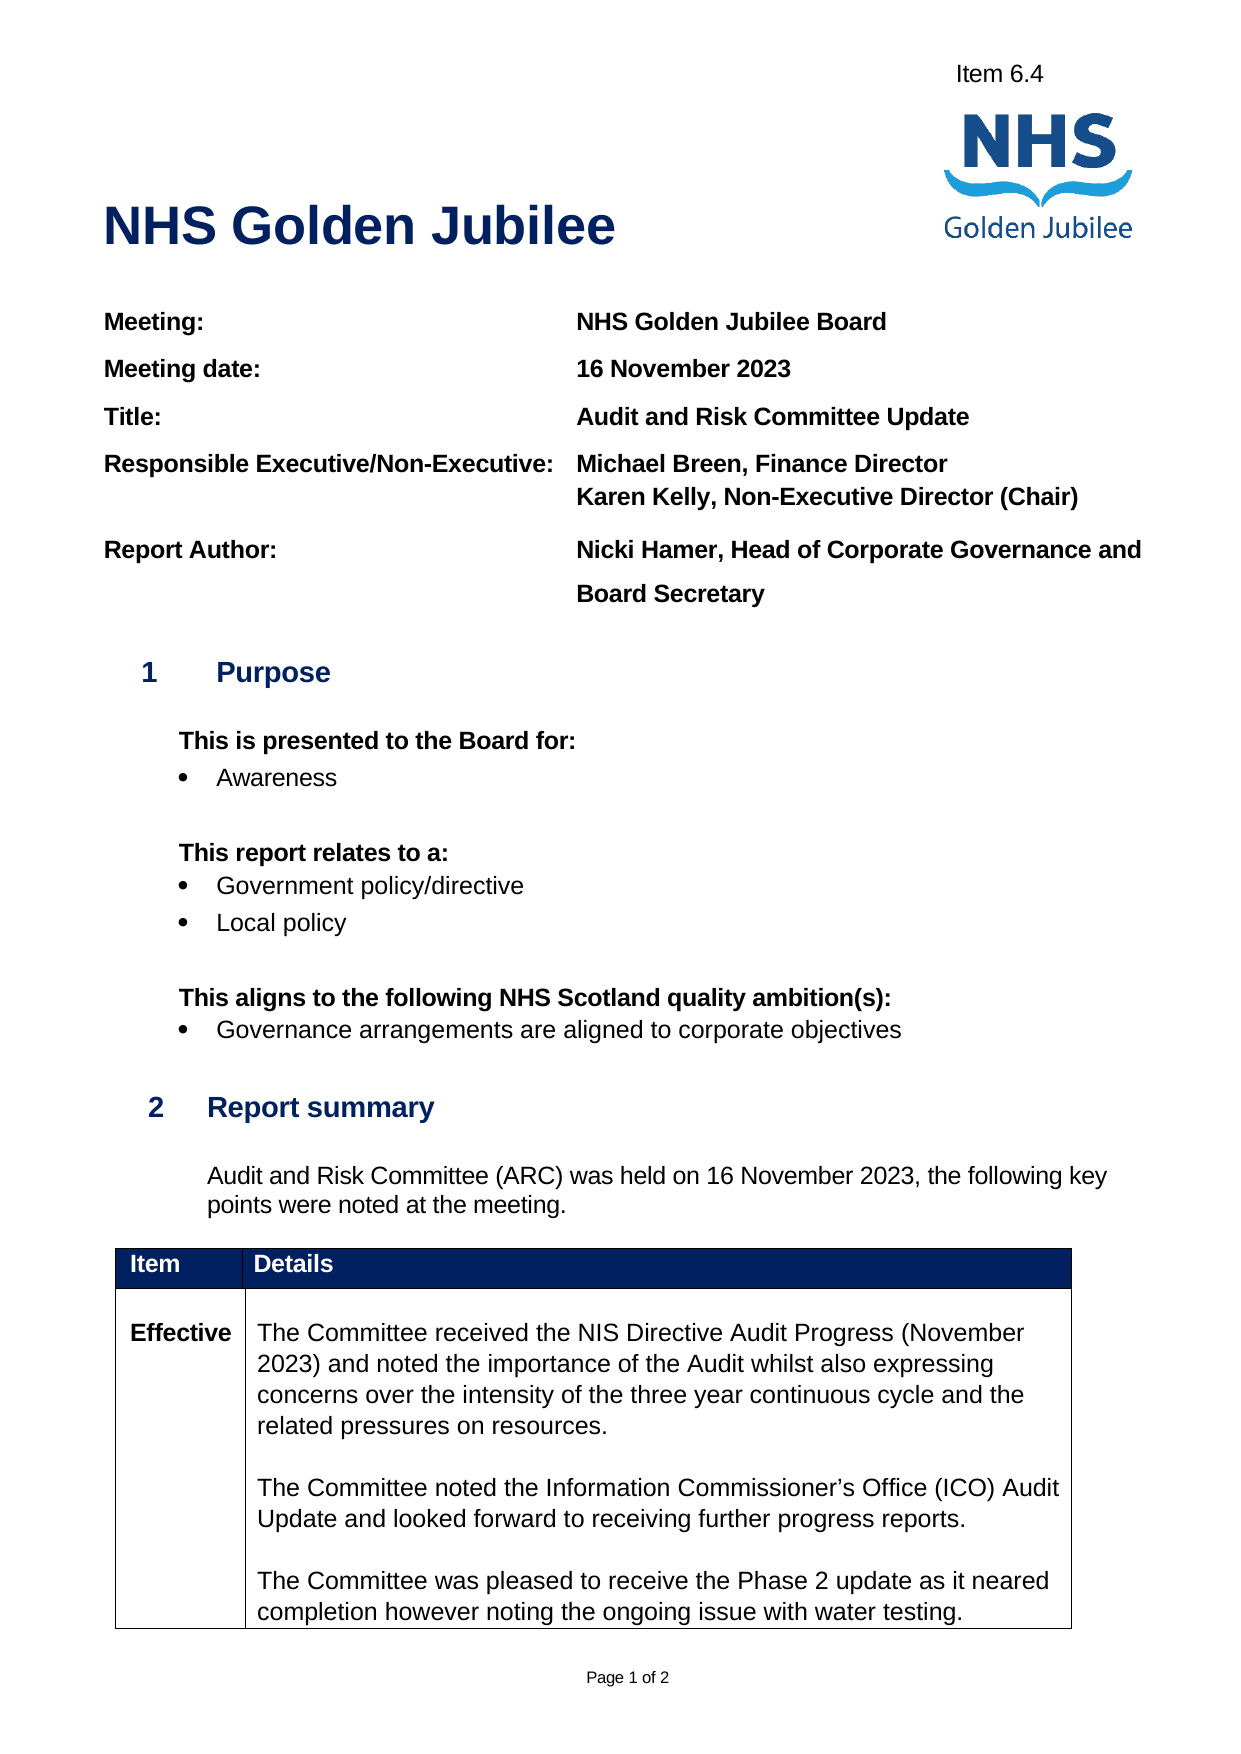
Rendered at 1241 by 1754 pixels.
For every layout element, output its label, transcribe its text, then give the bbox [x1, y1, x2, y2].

table_header Details [243, 1249, 1071, 1288]
list Government policy/directive [178, 871, 1152, 899]
subtitle Title: Audit and Risk Committee Update [103, 402, 1152, 430]
subtitle Purpose [141, 655, 1152, 688]
subtitle Awareness [178, 763, 1152, 792]
subtitle This report relates to a: [178, 838, 1152, 867]
subtitle 2 Report summary [148, 1090, 1152, 1123]
subtitle Responsible Executive/Non-Executive: Michael Breen, Finance Director [103, 449, 1152, 478]
table_header Item [116, 1249, 242, 1288]
subtitle NHS Golden Jubilee [103, 113, 1182, 256]
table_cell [246, 1289, 1071, 1628]
table_cell Effective [116, 1289, 245, 1628]
picture [943, 113, 1133, 245]
subtitle This aligns to the following NHS Scotland quality ambition(s): [178, 982, 1152, 1011]
subtitle This is presented to the Board for: [178, 726, 1152, 755]
list Governance arrangements are aligned to corporate objectives [178, 1015, 1152, 1044]
list Local policy [178, 908, 1152, 937]
subtitle Meeting: NHS Golden Jubilee Board [103, 307, 1152, 336]
text Audit and Risk Committee (ARC) was held on 16 November 2023, the following key points were noted at the meeting. [207, 1161, 1133, 1219]
subtitle Report Author: Nicki Hamer, Head of Corporate Governance and Board Secretary [103, 536, 1152, 607]
subtitle Karen Kelly, Non-Executive Director (Chair) [576, 482, 1152, 511]
subtitle Meeting date: 16 November 2023 [103, 354, 1152, 383]
